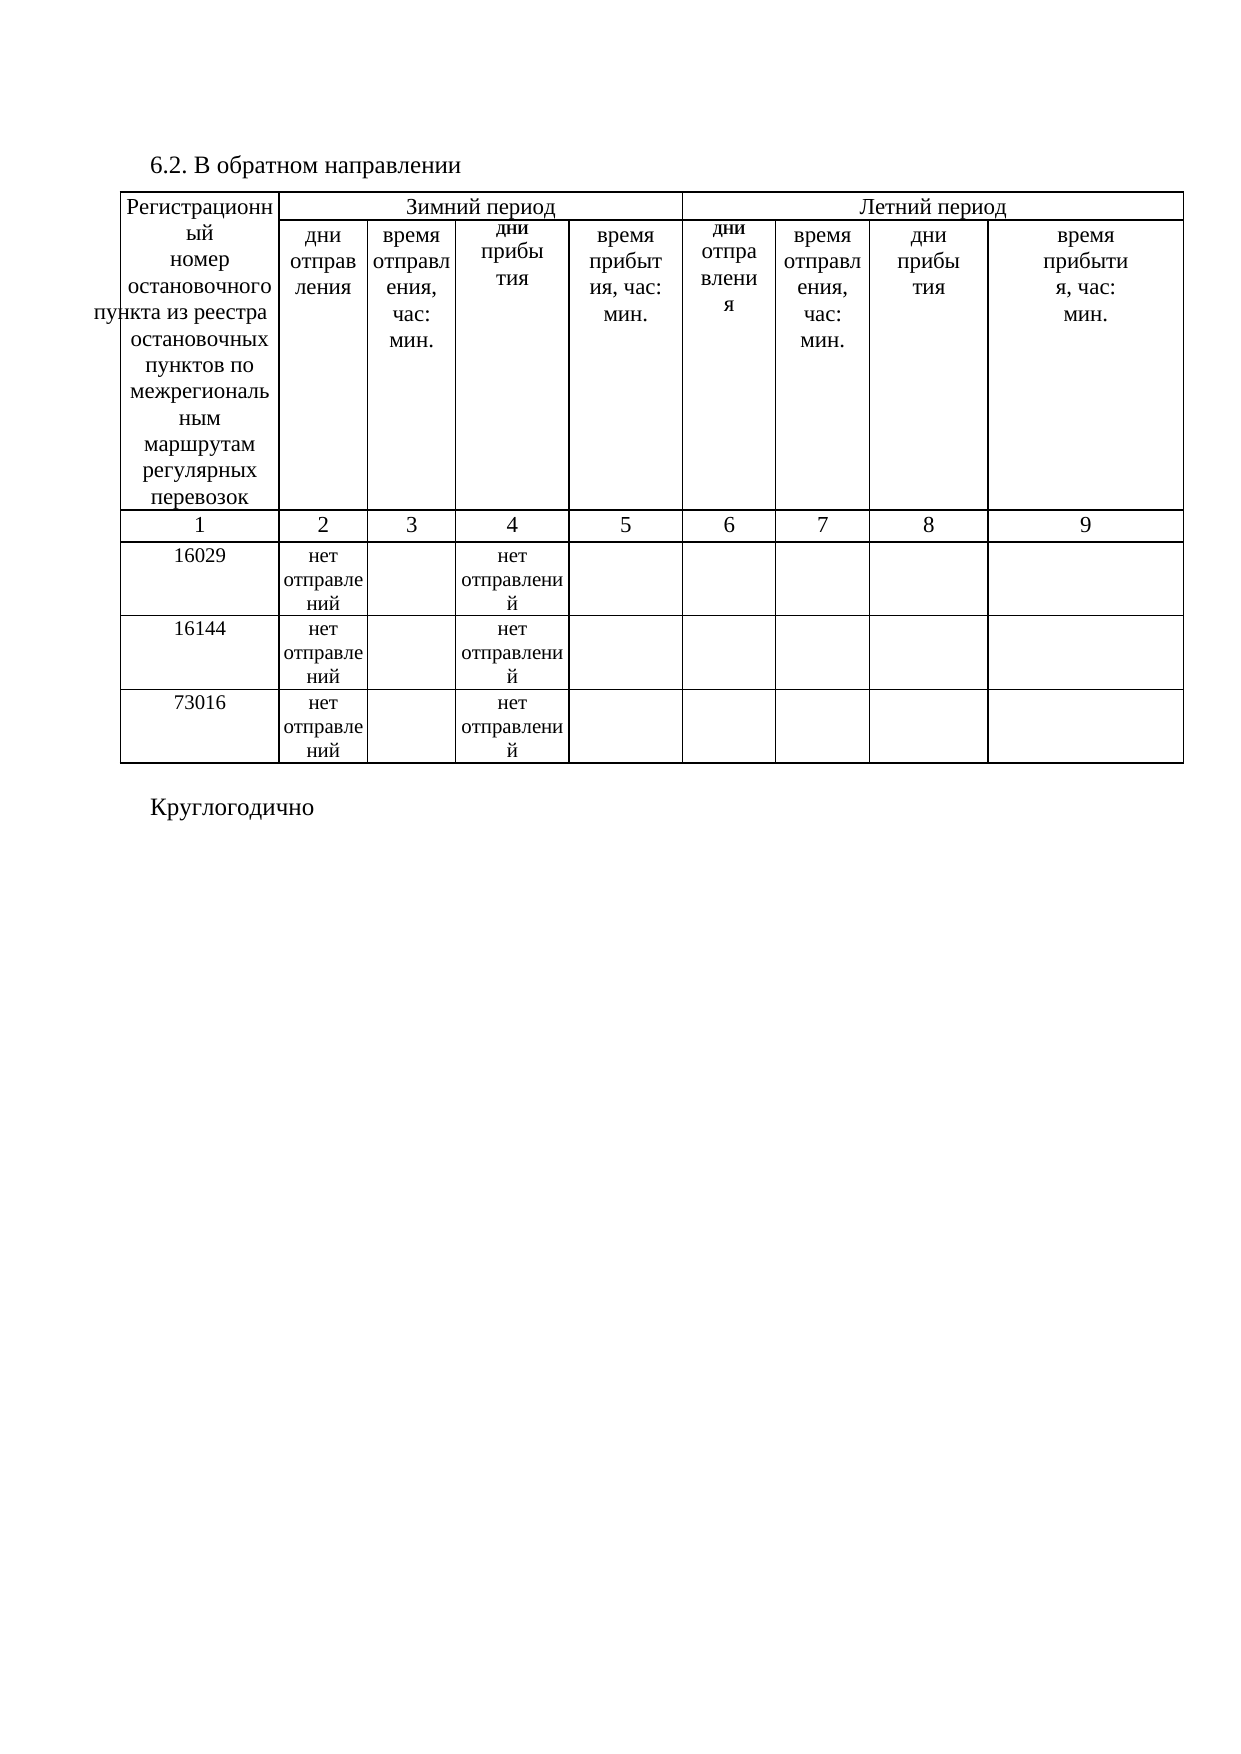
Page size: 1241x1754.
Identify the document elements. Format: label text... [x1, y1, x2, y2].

table_cell [870, 690, 987, 762]
table_cell 4 [456, 511, 568, 541]
text 6.2. В обратном направлении [150, 150, 1090, 179]
table_cell [368, 616, 455, 688]
table_cell [776, 690, 869, 762]
table_cell время отправл ения, час: мин. [776, 221, 869, 509]
text Круглогодично [150, 792, 1090, 821]
table_cell 1 [121, 511, 278, 541]
table_cell [683, 616, 775, 688]
table_cell ДНИ отпра влени я [683, 221, 775, 509]
table_cell [570, 690, 682, 762]
table_cell 7 [776, 511, 869, 541]
table_cell 8 [870, 511, 987, 541]
table_header Зимний период [280, 193, 682, 219]
table_cell [683, 690, 775, 762]
table_cell нет отправлений [280, 690, 367, 762]
table_cell 16029 [121, 543, 278, 615]
table_cell дни прибы тия [870, 221, 987, 509]
table_cell [683, 543, 775, 615]
table_cell ДНИ прибы тия [456, 221, 568, 509]
table_cell нет отправлений [456, 690, 568, 762]
table_cell нет отправлений [280, 543, 367, 615]
table_cell [870, 616, 987, 688]
table_cell [368, 690, 455, 762]
table_cell [570, 616, 682, 688]
table_cell нет отправлений [456, 543, 568, 615]
table_cell [570, 543, 682, 615]
table_cell [368, 543, 455, 615]
table_cell 2 [280, 511, 367, 541]
table_cell 16144 [121, 616, 278, 688]
table_cell 5 [570, 511, 682, 541]
table_cell 3 [368, 511, 455, 541]
table_cell 9 [989, 511, 1183, 541]
table_cell нет отправлений [280, 616, 367, 688]
table_header Летний период [683, 193, 1183, 219]
table_cell время прибыти я, час: мин. [989, 221, 1183, 509]
table_cell 73016 [121, 690, 278, 762]
table_cell [776, 543, 869, 615]
table_cell нет отправлений [456, 616, 568, 688]
table_header Регистрационный номер остановочного пункта из реестра остановочных пунктов по межрегиональным маршрутам регулярных перевозок [121, 193, 278, 509]
table_cell дни отправ ления [280, 221, 367, 509]
table_cell время прибыт ия, час: мин. [570, 221, 682, 509]
table_cell время отправл ения, час: мин. [368, 221, 455, 509]
table_cell [870, 543, 987, 615]
table_cell [989, 616, 1183, 688]
table_cell [989, 690, 1183, 762]
table_cell [776, 616, 869, 688]
table_cell [989, 543, 1183, 615]
table_cell 6 [683, 511, 775, 541]
